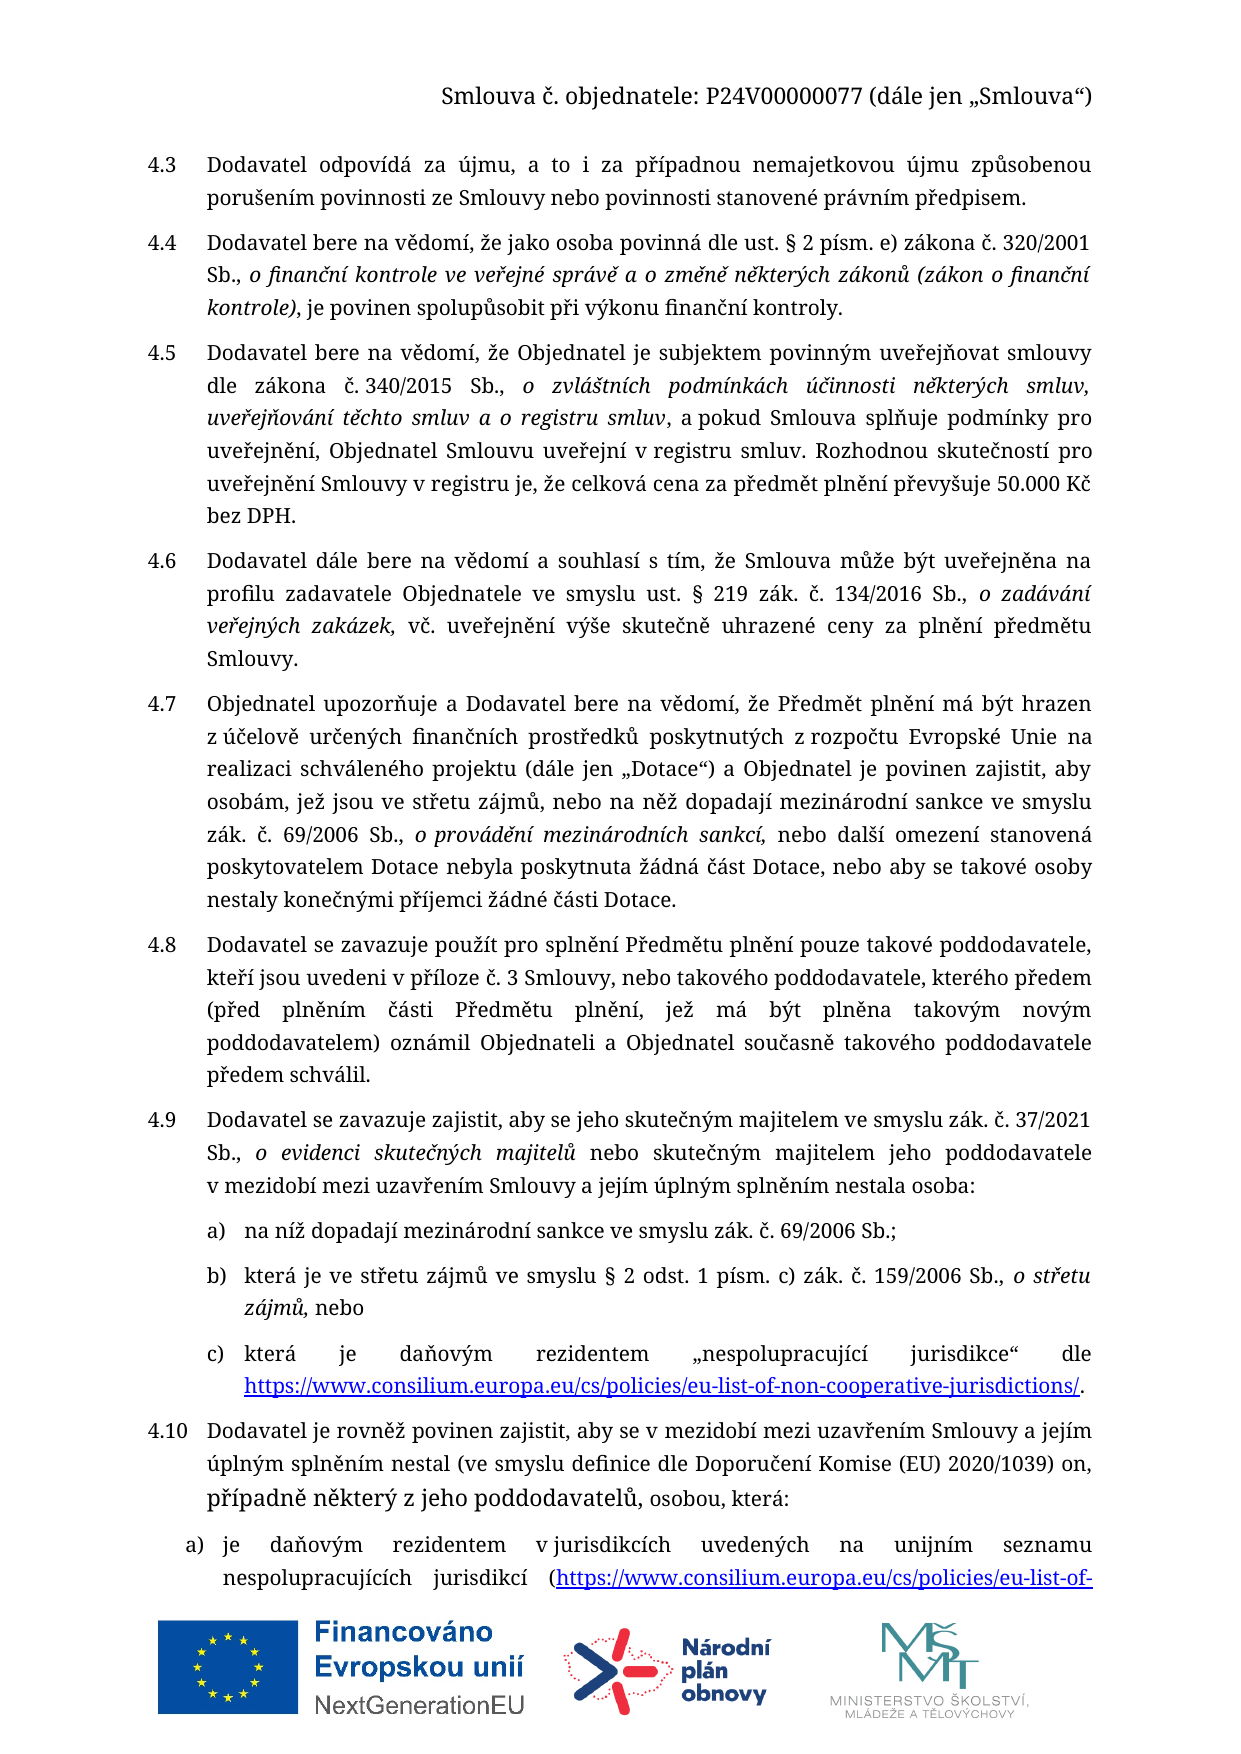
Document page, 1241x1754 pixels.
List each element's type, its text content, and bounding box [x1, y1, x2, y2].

list Objednatel upozorňuje a Dodavatel bere na vědomí, že Předmět plnění má být hrazen z účelově určených finančních prostředků poskytnutých z rozpočtu Evropské Unie na realizaci schváleného projektu (dále jen „Dotace“) a Objednatel je povinen zajistit, aby osobám, jež jsou ve střetu zájmů, nebo na něž dopadají mezinárodní sankce ve smyslu zák. č. 69/2006 Sb., o provádění mezinárodních sankcí, nebo další omezení stanovená poskytovatelem Dotace nebyla poskytnuta žádná část Dotace, nebo aby se takové osoby nestaly konečnými příjemci žádné části Dotace. [148, 689, 1093, 913]
list která je daňovým rezidentem „nespolupracující jurisdikce“ dle https://www.consilium.europa.eu/cs/policies/eu-list-of-non-cooperative-jurisdictions/. [207, 1339, 1093, 1400]
picture [147, 1605, 789, 1726]
list na níž dopadají mezinárodní sankce ve smyslu zák. č. 69/2006 Sb.; [207, 1216, 1093, 1244]
list Dodavatel bere na vědomí, že Objednatel je subjektem povinným uveřejňovat smlouvy dle zákona č. 340/2015 Sb., o zvláštních podmínkách účinnosti některých smluv, uveřejňování těchto smluv a o registru smluv, a pokud Smlouva splňuje podmínky pro uveřejnění, Objednatel Smlouvu uveřejní v registru smluv. Rozhodnou skutečností pro uveřejnění Smlouvy v registru je, že celková cena za předmět plnění převyšuje 50.000 Kč bez DPH. [148, 338, 1093, 530]
picture [820, 1616, 1039, 1726]
list Dodavatel je rovněž povinen zajistit, aby se v mezidobí mezi uzavřením Smlouvy a jejím úplným splněním nestal (ve smyslu definice dle Doporučení Komise (EU) 2020/1039) on, případně některý z jeho poddodavatelů, osobou, která: [148, 1416, 1093, 1513]
list Dodavatel se zavazuje použít pro splnění Předmětu plnění pouze takové poddodavatele, kteří jsou uvedeni v příloze č. 3 Smlouvy, nebo takového poddodavatele, kterého předem (před plněním části Předmětu plnění, jež má být plněna takovým novým poddodavatelem) oznámil Objednateli a Objednatel současně takového poddodavatele předem schválil. [148, 930, 1093, 1089]
list Dodavatel dále bere na vědomí a souhlasí s tím, že Smlouva může být uveřejněna na profilu zadavatele Objednatele ve smyslu ust. § 219 zák. č. 134/2016 Sb., o zadávání veřejných zakázek, vč. uveřejnění výše skutečně uhrazené ceny za plnění předmětu Smlouvy. [148, 546, 1093, 673]
list která je ve střetu zájmů ve smyslu § 2 odst. 1 písm. c) zák. č. 159/2006 Sb., o střetu zájmů, nebo [207, 1261, 1093, 1322]
list Dodavatel odpovídá za újmu, a to i za případnou nemajetkovou újmu způsobenou porušením povinnosti ze Smlouvy nebo povinnosti stanovené právním předpisem. [148, 150, 1093, 211]
list Dodavatel bere na vědomí, že jako osoba povinná dle ust. § 2 písm. e) zákona č. 320/2001 Sb., o finanční kontrole ve veřejné správě a o změně některých zákonů (zákon o finanční kontrole), je povinen spolupůsobit při výkonu finanční kontroly. [148, 228, 1093, 322]
list Dodavatel se zavazuje zajistit, aby se jeho skutečným majitelem ve smyslu zák. č. 37/2021 Sb., o evidenci skutečných majitelů nebo skutečným majitelem jeho poddodavatele v mezidobí mezi uzavřením Smlouvy a jejím úplným splněním nestala osoba: [148, 1106, 1093, 1199]
